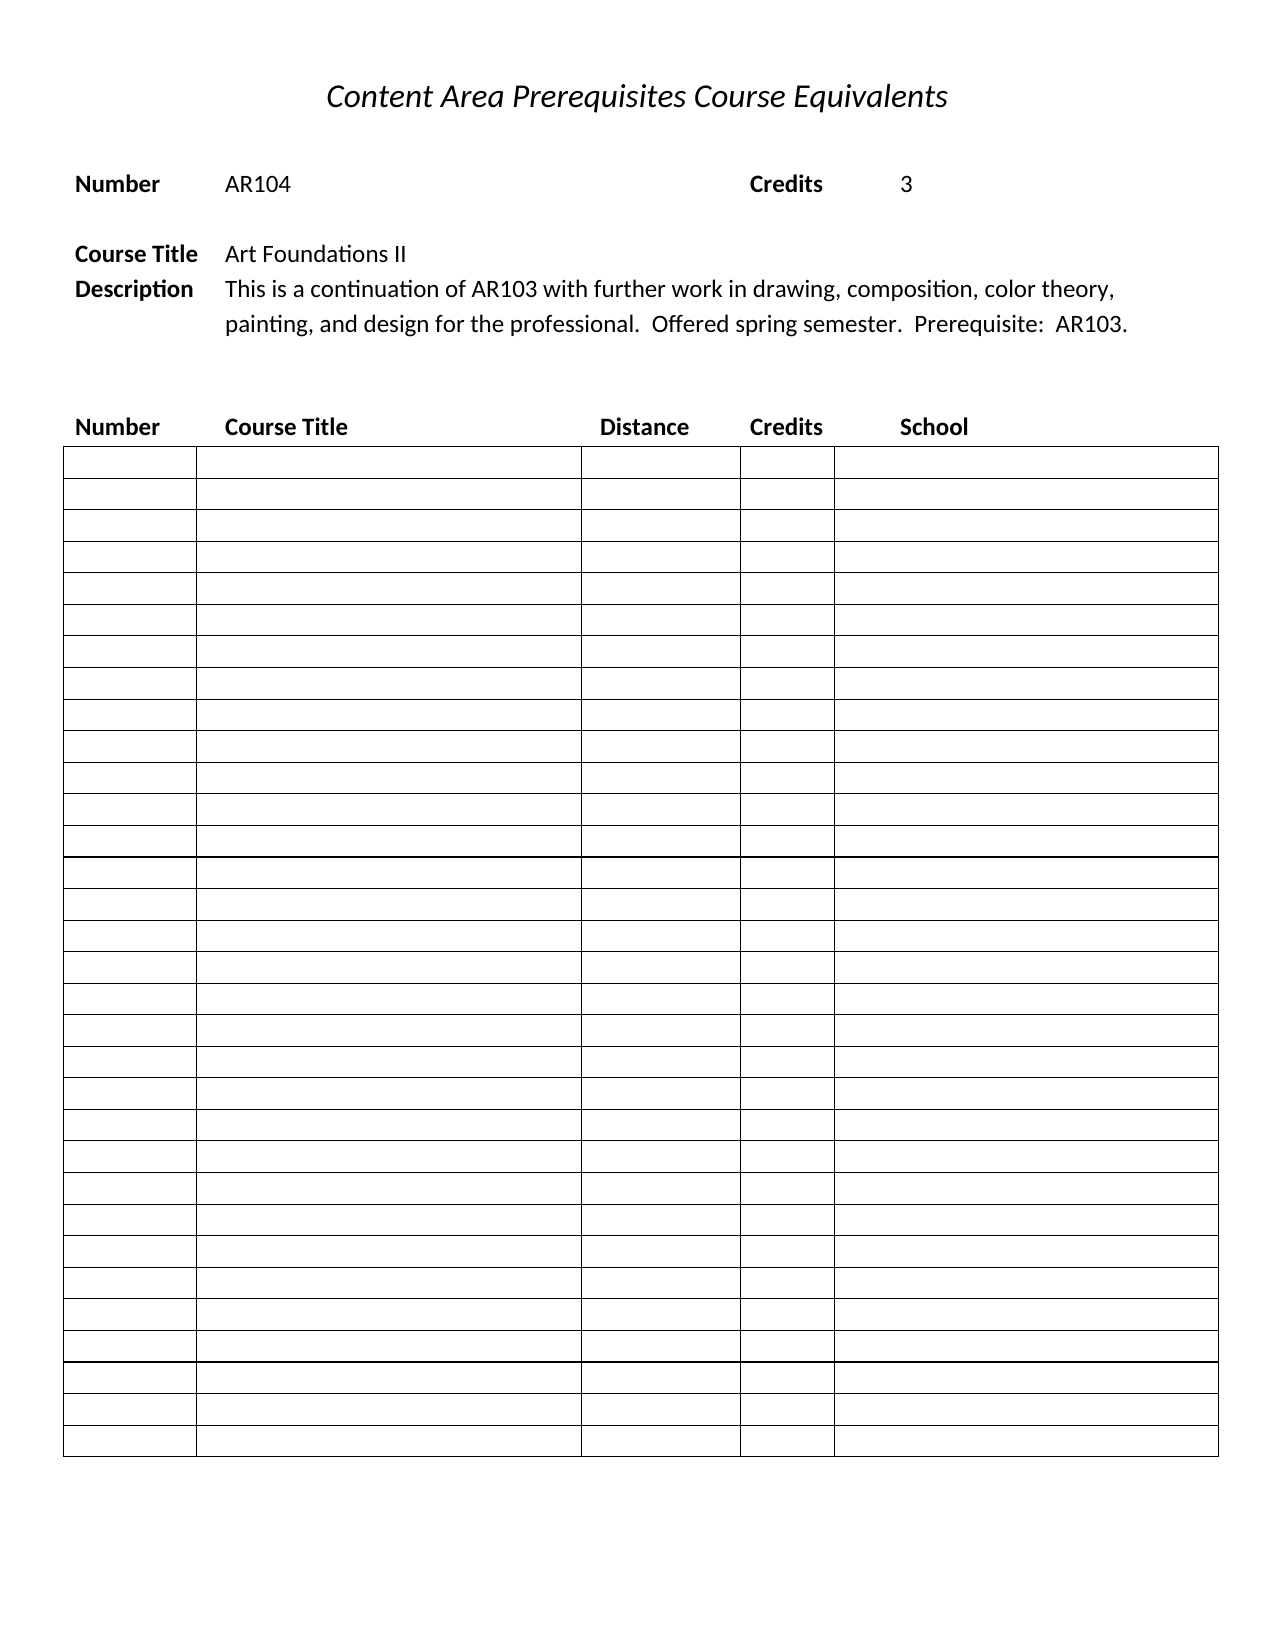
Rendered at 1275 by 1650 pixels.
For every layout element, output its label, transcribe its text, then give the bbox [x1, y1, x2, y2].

table_cell [835, 542, 1218, 572]
table_cell [197, 479, 581, 509]
table_cell [741, 1205, 834, 1235]
table_cell [582, 510, 740, 541]
table_cell [741, 668, 834, 698]
table_cell [197, 1078, 581, 1109]
table_cell [64, 1078, 196, 1109]
table_cell [741, 858, 834, 888]
table_cell [582, 1047, 740, 1077]
table_cell [197, 794, 581, 825]
table_cell [741, 731, 834, 762]
table_cell [197, 1110, 581, 1140]
table_cell [197, 1268, 581, 1298]
table_cell [64, 1268, 196, 1298]
table_cell [741, 921, 834, 951]
table_cell [741, 1047, 834, 1077]
table_cell [582, 479, 740, 509]
table_cell [582, 1426, 740, 1456]
table_cell [835, 1205, 1218, 1235]
table_cell [64, 605, 196, 635]
table_cell [741, 763, 834, 793]
table_cell [741, 1078, 834, 1109]
table_cell [197, 731, 581, 762]
table_cell [64, 1015, 196, 1046]
table_cell [835, 1299, 1218, 1330]
table_cell [582, 826, 740, 856]
table_cell [582, 636, 740, 667]
table_cell [197, 510, 581, 541]
table_cell [197, 1141, 581, 1172]
table_cell [835, 794, 1218, 825]
table_cell [835, 889, 1218, 919]
table_cell [197, 1363, 581, 1393]
table_cell [64, 1236, 196, 1267]
table_cell [197, 858, 581, 888]
table_cell [582, 1205, 740, 1235]
table_cell [197, 763, 581, 793]
table_cell [64, 668, 196, 698]
table_cell [835, 984, 1218, 1014]
table_cell [741, 952, 834, 983]
table_cell [64, 858, 196, 888]
table_cell [582, 605, 740, 635]
table_cell [582, 1015, 740, 1046]
table_cell [582, 668, 740, 698]
text Content Area Prerequisites Course Equivalents [75, 75, 1200, 116]
table_cell [741, 510, 834, 541]
table_cell [741, 605, 834, 635]
table_cell [835, 1078, 1218, 1109]
table_cell [64, 889, 196, 919]
text Description This is a continuation of AR103 with further work in drawing, composition, color theory, painting, and design for the professional. Offered spring semester. Prerequisite: AR103. [75, 273, 1200, 339]
table_cell [741, 1015, 834, 1046]
table_cell [835, 573, 1218, 604]
table_cell [197, 636, 581, 667]
table_cell [64, 731, 196, 762]
table_cell [741, 1426, 834, 1456]
table_cell [741, 889, 834, 919]
table_cell [197, 668, 581, 698]
table_cell [741, 1299, 834, 1330]
table_cell [741, 1141, 834, 1172]
table_header [835, 447, 1218, 478]
table_cell [741, 573, 834, 604]
table_cell [582, 952, 740, 983]
table_cell [835, 700, 1218, 730]
table_cell [197, 1205, 581, 1235]
table_cell [741, 542, 834, 572]
table_cell [64, 636, 196, 667]
table_cell [741, 1110, 834, 1140]
table_cell [582, 1141, 740, 1172]
table_header [741, 447, 834, 478]
table_cell [64, 1394, 196, 1424]
table_cell [197, 952, 581, 983]
table_cell [741, 794, 834, 825]
table_cell [835, 731, 1218, 762]
table_cell [741, 636, 834, 667]
table_cell [64, 1331, 196, 1361]
table_cell [835, 826, 1218, 856]
table_cell [197, 700, 581, 730]
table_cell [582, 858, 740, 888]
table_cell [197, 1426, 581, 1456]
text Number Course Title Distance Credits School [75, 411, 1200, 442]
table_cell [582, 794, 740, 825]
table_cell [835, 1331, 1218, 1361]
table_cell [582, 1173, 740, 1203]
table_cell [197, 1015, 581, 1046]
table_cell [64, 1205, 196, 1235]
table_cell [582, 1236, 740, 1267]
table_cell [197, 573, 581, 604]
table_cell [835, 1394, 1218, 1424]
table_cell [835, 1110, 1218, 1140]
table_cell [582, 542, 740, 572]
table_cell [197, 1047, 581, 1077]
table_cell [64, 510, 196, 541]
table_cell [582, 1078, 740, 1109]
table_cell [582, 1299, 740, 1330]
table_cell [64, 921, 196, 951]
table_cell [582, 731, 740, 762]
table_cell [741, 1394, 834, 1424]
table_cell [835, 668, 1218, 698]
table_cell [64, 1299, 196, 1330]
table_cell [741, 1236, 834, 1267]
table_cell [582, 921, 740, 951]
table_cell [835, 1015, 1218, 1046]
table_cell [741, 700, 834, 730]
table_cell [64, 952, 196, 983]
table_cell [64, 794, 196, 825]
table_cell [835, 1236, 1218, 1267]
table_cell [835, 1426, 1218, 1456]
table_cell [835, 763, 1218, 793]
table_cell [835, 921, 1218, 951]
table_cell [64, 1363, 196, 1393]
table_cell [197, 1394, 581, 1424]
table_cell [582, 984, 740, 1014]
table_cell [582, 1110, 740, 1140]
table_cell [835, 952, 1218, 983]
table_header [64, 447, 196, 478]
table_cell [64, 1047, 196, 1077]
table_cell [582, 1363, 740, 1393]
table_cell [835, 1047, 1218, 1077]
table_cell [582, 700, 740, 730]
table_cell [741, 826, 834, 856]
table_cell [197, 1299, 581, 1330]
table_cell [582, 1331, 740, 1361]
table_cell [64, 984, 196, 1014]
table_cell [64, 1141, 196, 1172]
table_cell [64, 1173, 196, 1203]
table_cell [741, 479, 834, 509]
table_cell [197, 1331, 581, 1361]
table_cell [64, 700, 196, 730]
table_cell [64, 826, 196, 856]
table_cell [835, 636, 1218, 667]
table_cell [835, 1268, 1218, 1298]
table_cell [64, 1110, 196, 1140]
table_cell [835, 1363, 1218, 1393]
table_cell [64, 763, 196, 793]
table_cell [741, 1173, 834, 1203]
table_cell [197, 826, 581, 856]
text Course Title Art Foundations II [75, 238, 1200, 269]
table_cell [741, 1363, 834, 1393]
table_cell [197, 889, 581, 919]
table_cell [582, 1268, 740, 1298]
table_cell [197, 984, 581, 1014]
table_header [197, 447, 581, 478]
table_cell [197, 921, 581, 951]
table_cell [835, 1173, 1218, 1203]
table_cell [582, 573, 740, 604]
table_cell [741, 1268, 834, 1298]
table_cell [64, 573, 196, 604]
table_cell [835, 605, 1218, 635]
table_cell [835, 858, 1218, 888]
text Number AR104 Credits 3 [75, 168, 1200, 199]
table_cell [64, 1426, 196, 1456]
table_cell [835, 510, 1218, 541]
table_cell [741, 1331, 834, 1361]
table_cell [64, 479, 196, 509]
table_cell [835, 479, 1218, 509]
table_cell [197, 1173, 581, 1203]
table_cell [197, 542, 581, 572]
table_cell [197, 1236, 581, 1267]
table_cell [741, 984, 834, 1014]
table_cell [835, 1141, 1218, 1172]
table_cell [582, 763, 740, 793]
table_cell [197, 605, 581, 635]
table_cell [582, 1394, 740, 1424]
table_cell [582, 889, 740, 919]
table_header [582, 447, 740, 478]
table_cell [64, 542, 196, 572]
